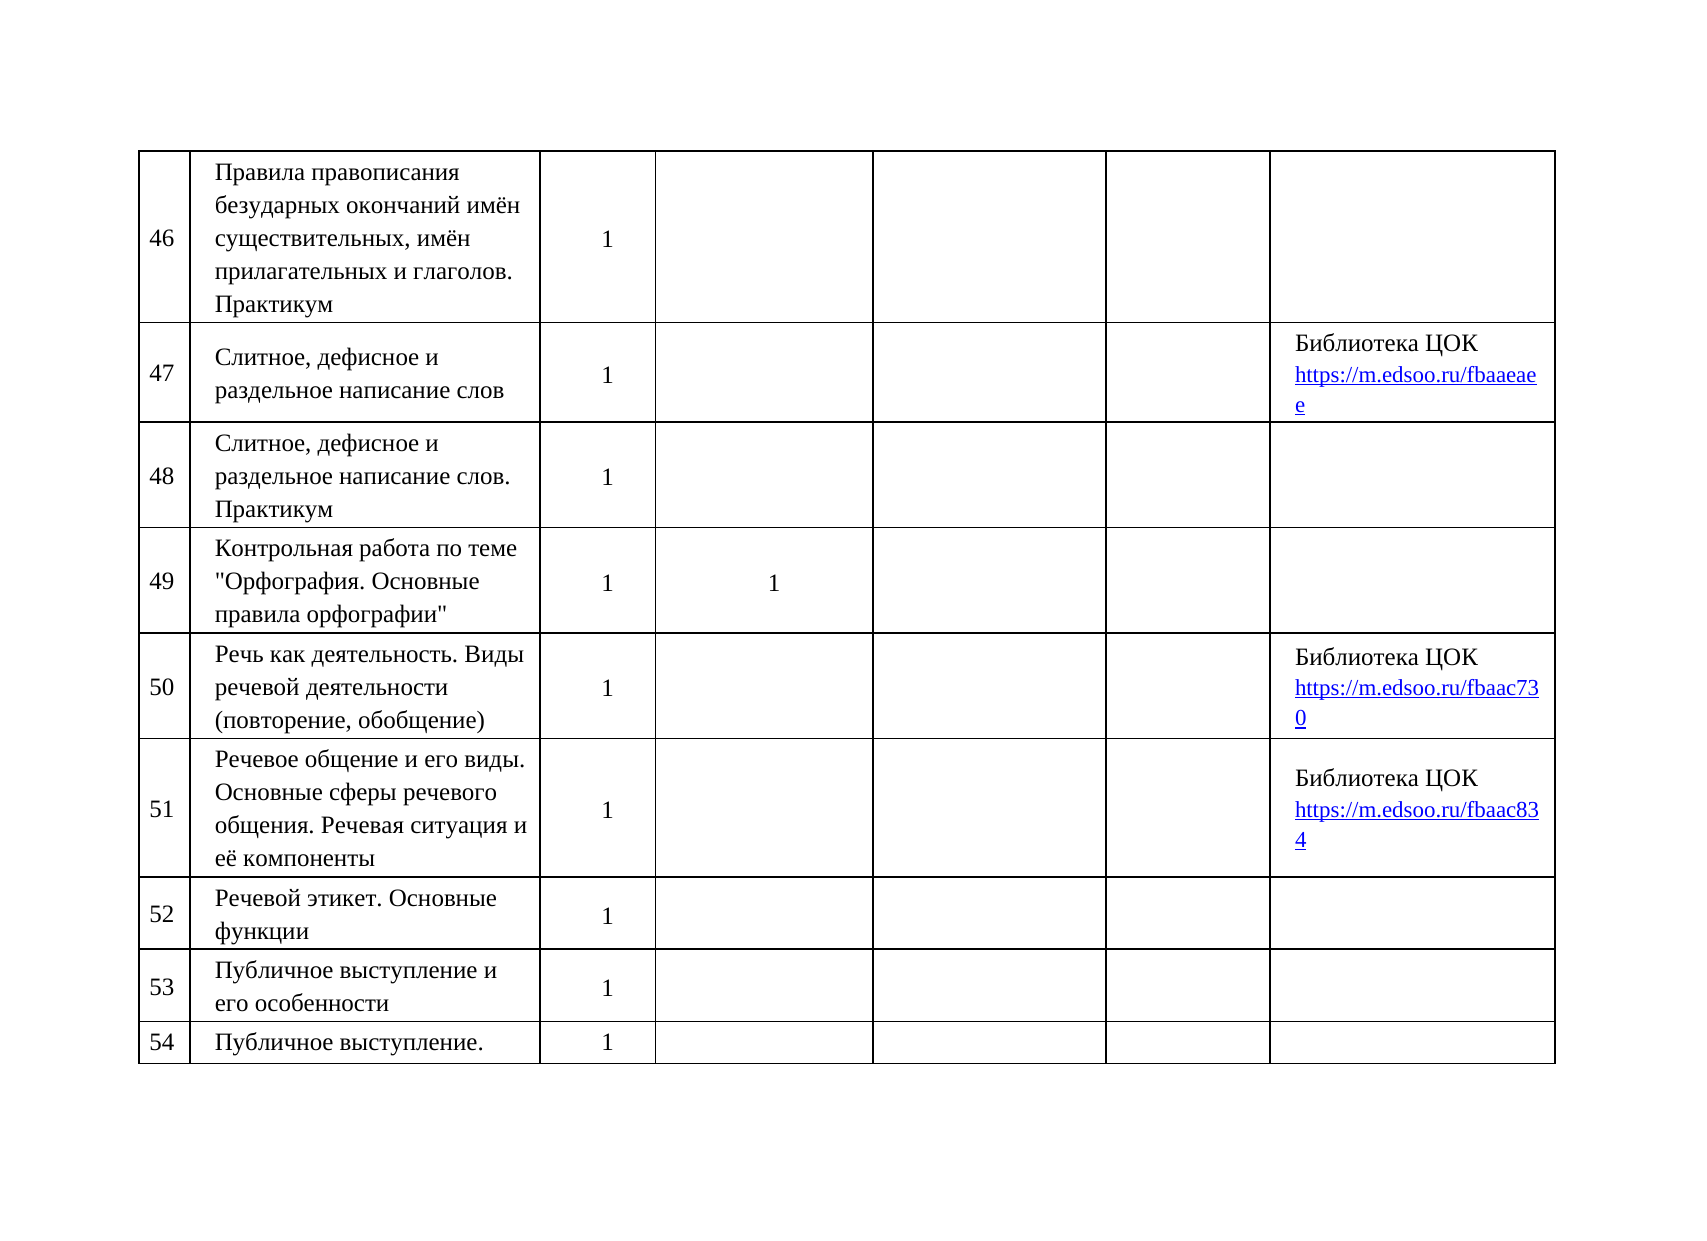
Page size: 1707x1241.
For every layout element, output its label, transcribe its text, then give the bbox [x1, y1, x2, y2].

table_cell [656, 739, 872, 876]
table_cell 1 [541, 950, 655, 1021]
table_cell 46 [140, 152, 189, 321]
table_cell [1107, 323, 1269, 421]
table_cell 51 [140, 739, 189, 876]
table_cell Библиотека ЦОК https://m.edsoo.ru/fbaac730 [1271, 634, 1554, 737]
table_cell Правила правописания безударных окончаний имён существительных, имён прилагательных и глаголов. Практикум [191, 152, 539, 321]
table_cell [1271, 1022, 1554, 1063]
table_cell [1107, 1022, 1269, 1063]
table_cell 1 [541, 878, 655, 948]
table_cell 48 [140, 423, 189, 527]
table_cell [191, 1022, 539, 1063]
table_cell [874, 950, 1105, 1021]
table_cell [874, 528, 1105, 632]
table_cell [1107, 152, 1269, 321]
table_cell [656, 423, 872, 527]
table_cell Речевое общение и его виды. Основные сферы речевого общения. Речевая ситуация и её компоненты [191, 739, 539, 876]
table_cell Слитное, дефисное и раздельное написание слов [191, 323, 539, 421]
table_cell [874, 634, 1105, 737]
table_cell 53 [140, 950, 189, 1021]
table_cell [656, 634, 872, 737]
table_cell [1107, 528, 1269, 632]
table_cell [1271, 878, 1554, 948]
table_cell [656, 878, 872, 948]
table_cell [874, 423, 1105, 527]
table_cell 1 [541, 423, 655, 527]
table_cell Слитное, дефисное и раздельное написание слов. Практикум [191, 423, 539, 527]
table_cell [1107, 423, 1269, 527]
table_cell 1 [541, 739, 655, 876]
table_cell 50 [140, 634, 189, 737]
table_cell Контрольная работа по теме "Орфография. Основные правила орфографии" [191, 528, 539, 632]
table_cell [1107, 878, 1269, 948]
table_cell [1107, 634, 1269, 737]
table_cell 1 [541, 634, 655, 737]
table_cell [874, 152, 1105, 321]
table_cell [656, 152, 872, 321]
table_cell [874, 878, 1105, 948]
table_cell [1271, 528, 1554, 632]
table_cell [1107, 950, 1269, 1021]
table_cell 54 [140, 1022, 189, 1063]
table_cell Библиотека ЦОК https://m.edsoo.ru/fbaaeaee [1271, 323, 1554, 421]
table_cell Речь как деятельность. Виды речевой деятельности (повторение, обобщение) [191, 634, 539, 737]
table_cell 52 [140, 878, 189, 948]
table_cell [656, 1022, 872, 1063]
table_cell [656, 323, 872, 421]
table_cell [874, 739, 1105, 876]
table_cell 47 [140, 323, 189, 421]
table_cell [1271, 152, 1554, 321]
table_cell [1107, 739, 1269, 876]
table_cell 1 [656, 528, 872, 632]
table_cell [656, 950, 872, 1021]
table_cell [874, 323, 1105, 421]
table_cell 1 [541, 528, 655, 632]
table_cell Библиотека ЦОК https://m.edsoo.ru/fbaac834 [1271, 739, 1554, 876]
table_cell 1 [541, 1022, 655, 1063]
table_cell [1271, 950, 1554, 1021]
table_cell [1271, 423, 1554, 527]
table_cell 1 [541, 323, 655, 421]
table_cell Речевой этикет. Основные функции [191, 878, 539, 948]
table_cell Публичное выступление и его особенности [191, 950, 539, 1021]
table_cell 1 [541, 152, 655, 321]
table_cell 49 [140, 528, 189, 632]
table_cell [874, 1022, 1105, 1063]
